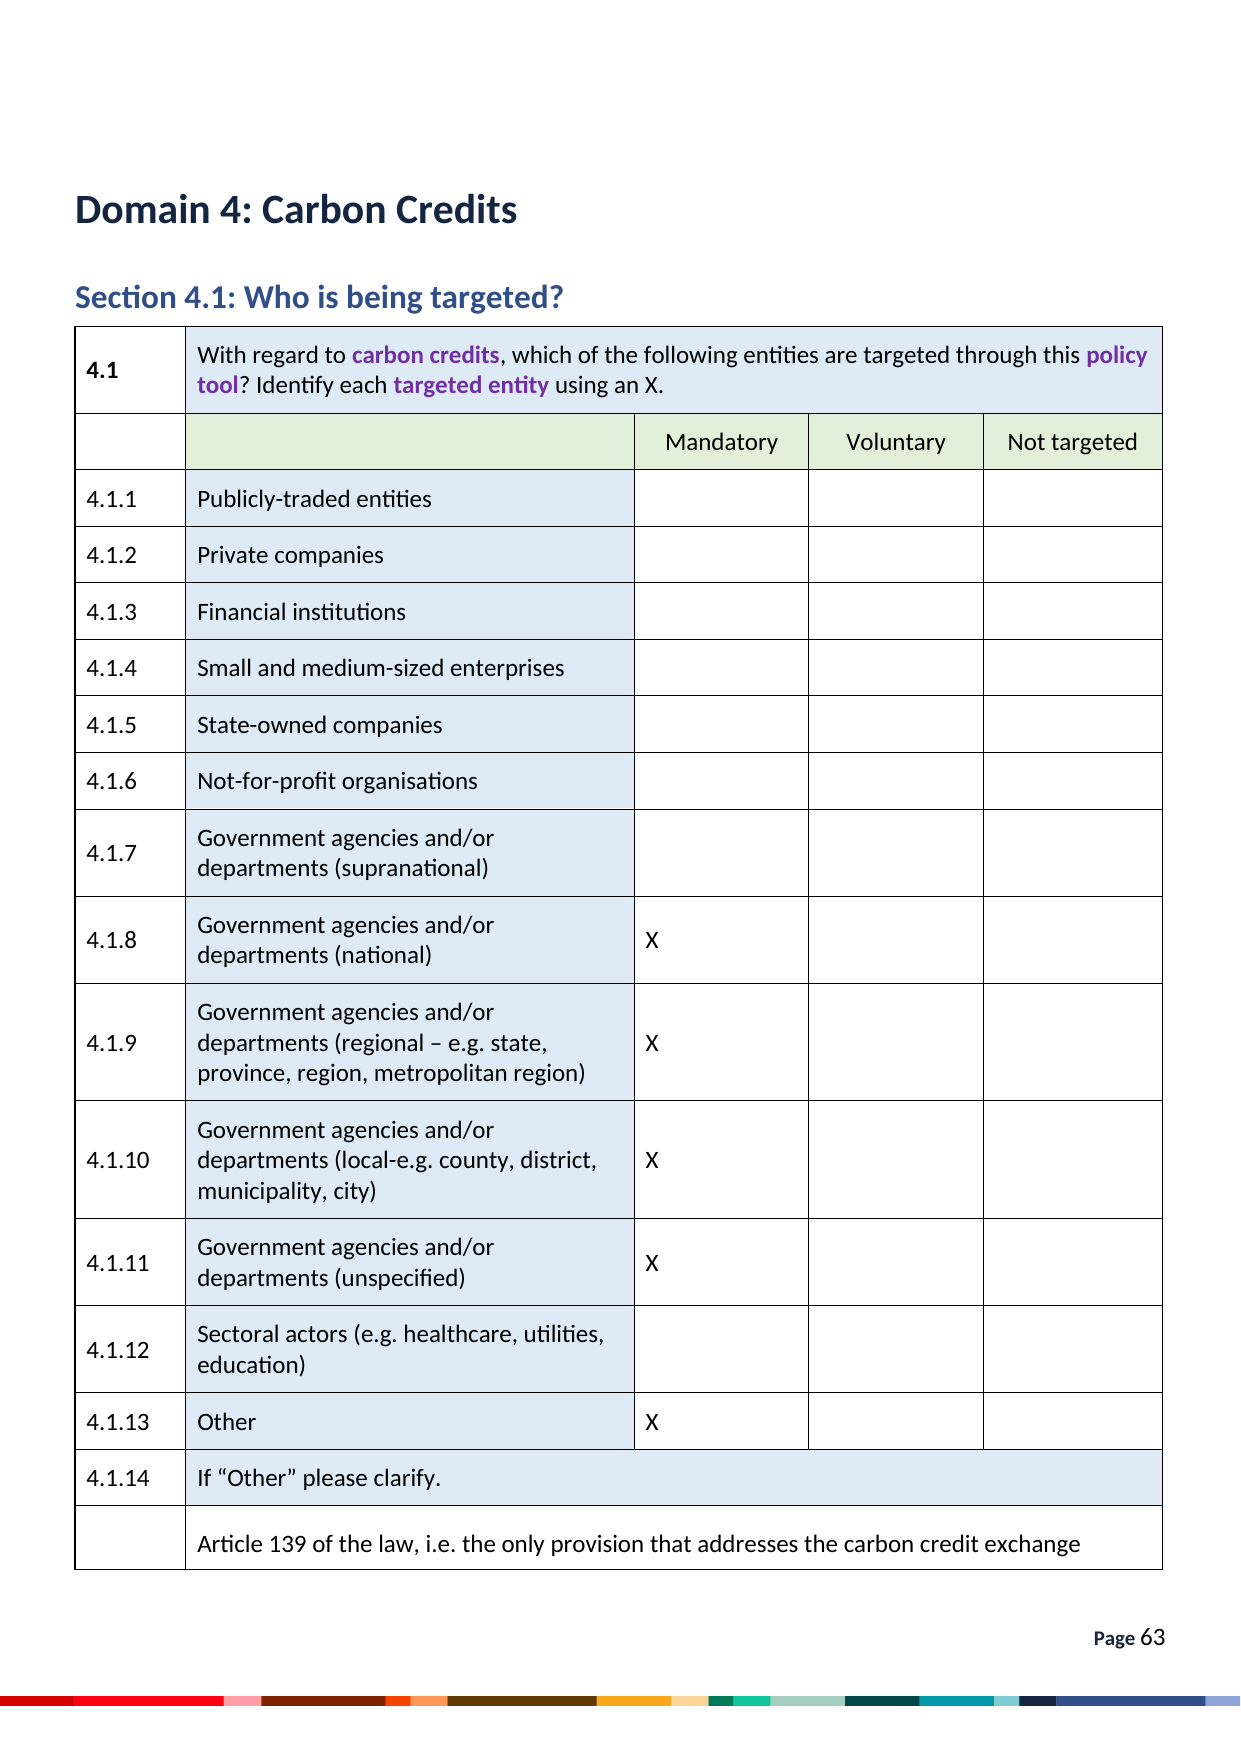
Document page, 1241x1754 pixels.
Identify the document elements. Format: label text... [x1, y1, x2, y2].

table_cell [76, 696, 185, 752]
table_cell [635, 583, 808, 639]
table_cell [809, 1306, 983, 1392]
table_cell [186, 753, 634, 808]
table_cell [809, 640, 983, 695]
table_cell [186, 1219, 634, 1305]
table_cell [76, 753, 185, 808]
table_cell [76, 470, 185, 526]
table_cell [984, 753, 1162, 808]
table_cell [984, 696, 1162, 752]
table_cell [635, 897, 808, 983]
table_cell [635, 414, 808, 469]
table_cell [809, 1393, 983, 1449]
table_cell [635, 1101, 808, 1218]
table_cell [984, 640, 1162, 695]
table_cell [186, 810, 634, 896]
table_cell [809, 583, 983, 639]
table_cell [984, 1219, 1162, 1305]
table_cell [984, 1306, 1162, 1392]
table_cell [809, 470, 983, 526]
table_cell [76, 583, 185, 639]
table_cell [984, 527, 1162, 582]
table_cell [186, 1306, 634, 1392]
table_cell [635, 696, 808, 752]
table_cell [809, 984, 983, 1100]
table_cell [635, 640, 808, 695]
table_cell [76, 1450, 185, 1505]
subtitle Section 4.1: Who is being targeted? [75, 276, 1165, 317]
subtitle Domain 4: Carbon Credits [75, 183, 1165, 234]
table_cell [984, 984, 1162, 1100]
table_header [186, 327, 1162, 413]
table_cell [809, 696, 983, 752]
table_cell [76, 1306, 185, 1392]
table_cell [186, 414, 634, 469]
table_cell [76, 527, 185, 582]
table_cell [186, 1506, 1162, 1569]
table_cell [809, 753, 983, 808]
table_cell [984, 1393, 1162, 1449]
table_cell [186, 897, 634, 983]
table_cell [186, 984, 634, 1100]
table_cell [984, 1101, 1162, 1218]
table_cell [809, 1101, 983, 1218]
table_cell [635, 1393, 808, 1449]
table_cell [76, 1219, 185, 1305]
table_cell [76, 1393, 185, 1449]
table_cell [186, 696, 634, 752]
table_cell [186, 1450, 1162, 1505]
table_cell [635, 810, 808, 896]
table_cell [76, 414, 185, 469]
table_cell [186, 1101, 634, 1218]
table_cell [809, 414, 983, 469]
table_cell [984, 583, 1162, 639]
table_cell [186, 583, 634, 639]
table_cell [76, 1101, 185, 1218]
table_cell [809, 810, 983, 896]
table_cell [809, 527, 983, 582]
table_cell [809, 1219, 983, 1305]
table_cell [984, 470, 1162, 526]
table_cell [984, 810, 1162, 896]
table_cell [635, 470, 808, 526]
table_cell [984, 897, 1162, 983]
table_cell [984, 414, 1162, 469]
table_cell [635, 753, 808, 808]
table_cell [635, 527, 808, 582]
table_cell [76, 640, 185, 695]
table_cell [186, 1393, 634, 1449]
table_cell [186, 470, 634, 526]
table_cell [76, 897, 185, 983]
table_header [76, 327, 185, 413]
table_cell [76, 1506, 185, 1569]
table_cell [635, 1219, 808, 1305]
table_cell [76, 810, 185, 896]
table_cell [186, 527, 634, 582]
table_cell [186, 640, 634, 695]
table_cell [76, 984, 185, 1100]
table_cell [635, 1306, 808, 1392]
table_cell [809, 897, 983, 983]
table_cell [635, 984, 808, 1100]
picture [0, 1696, 1241, 1706]
